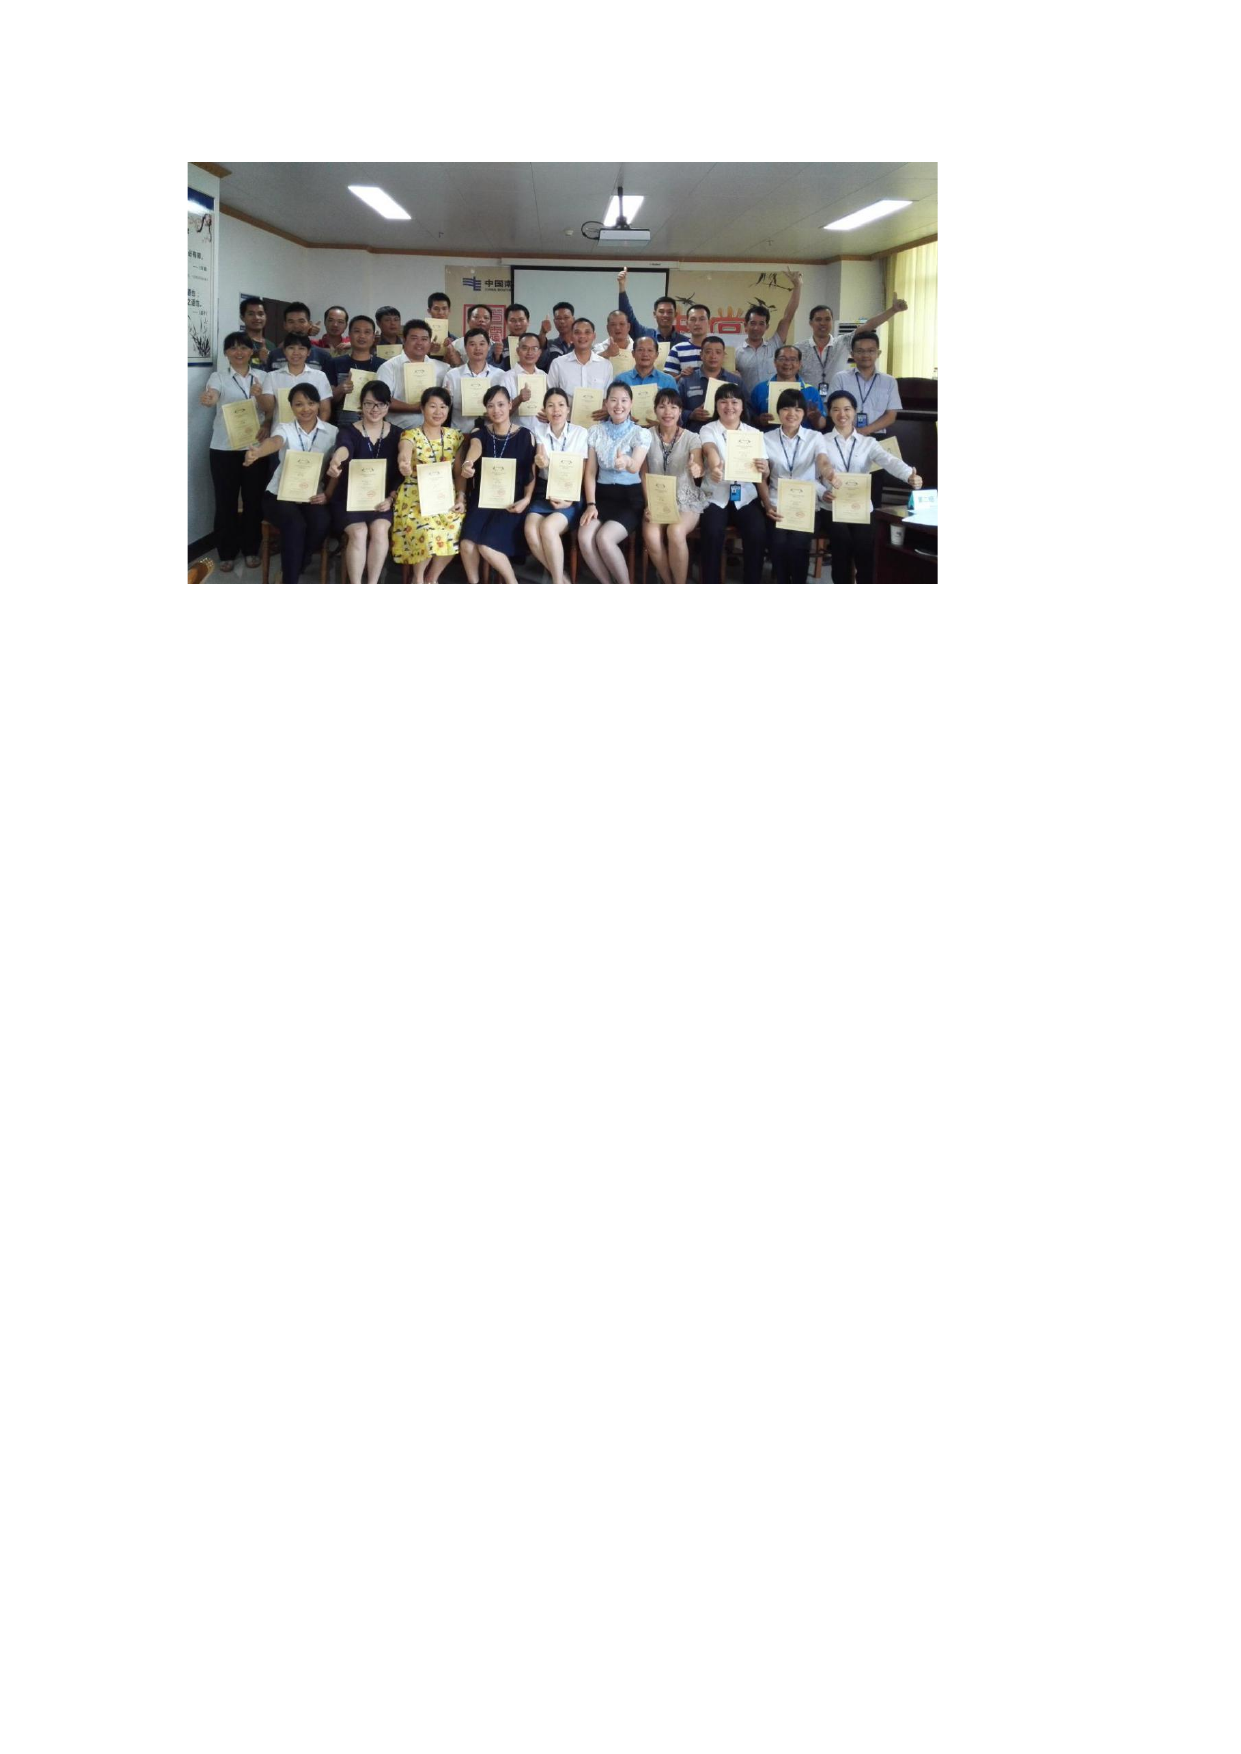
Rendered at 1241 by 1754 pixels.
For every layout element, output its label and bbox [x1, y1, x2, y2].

picture [187, 162, 938, 584]
